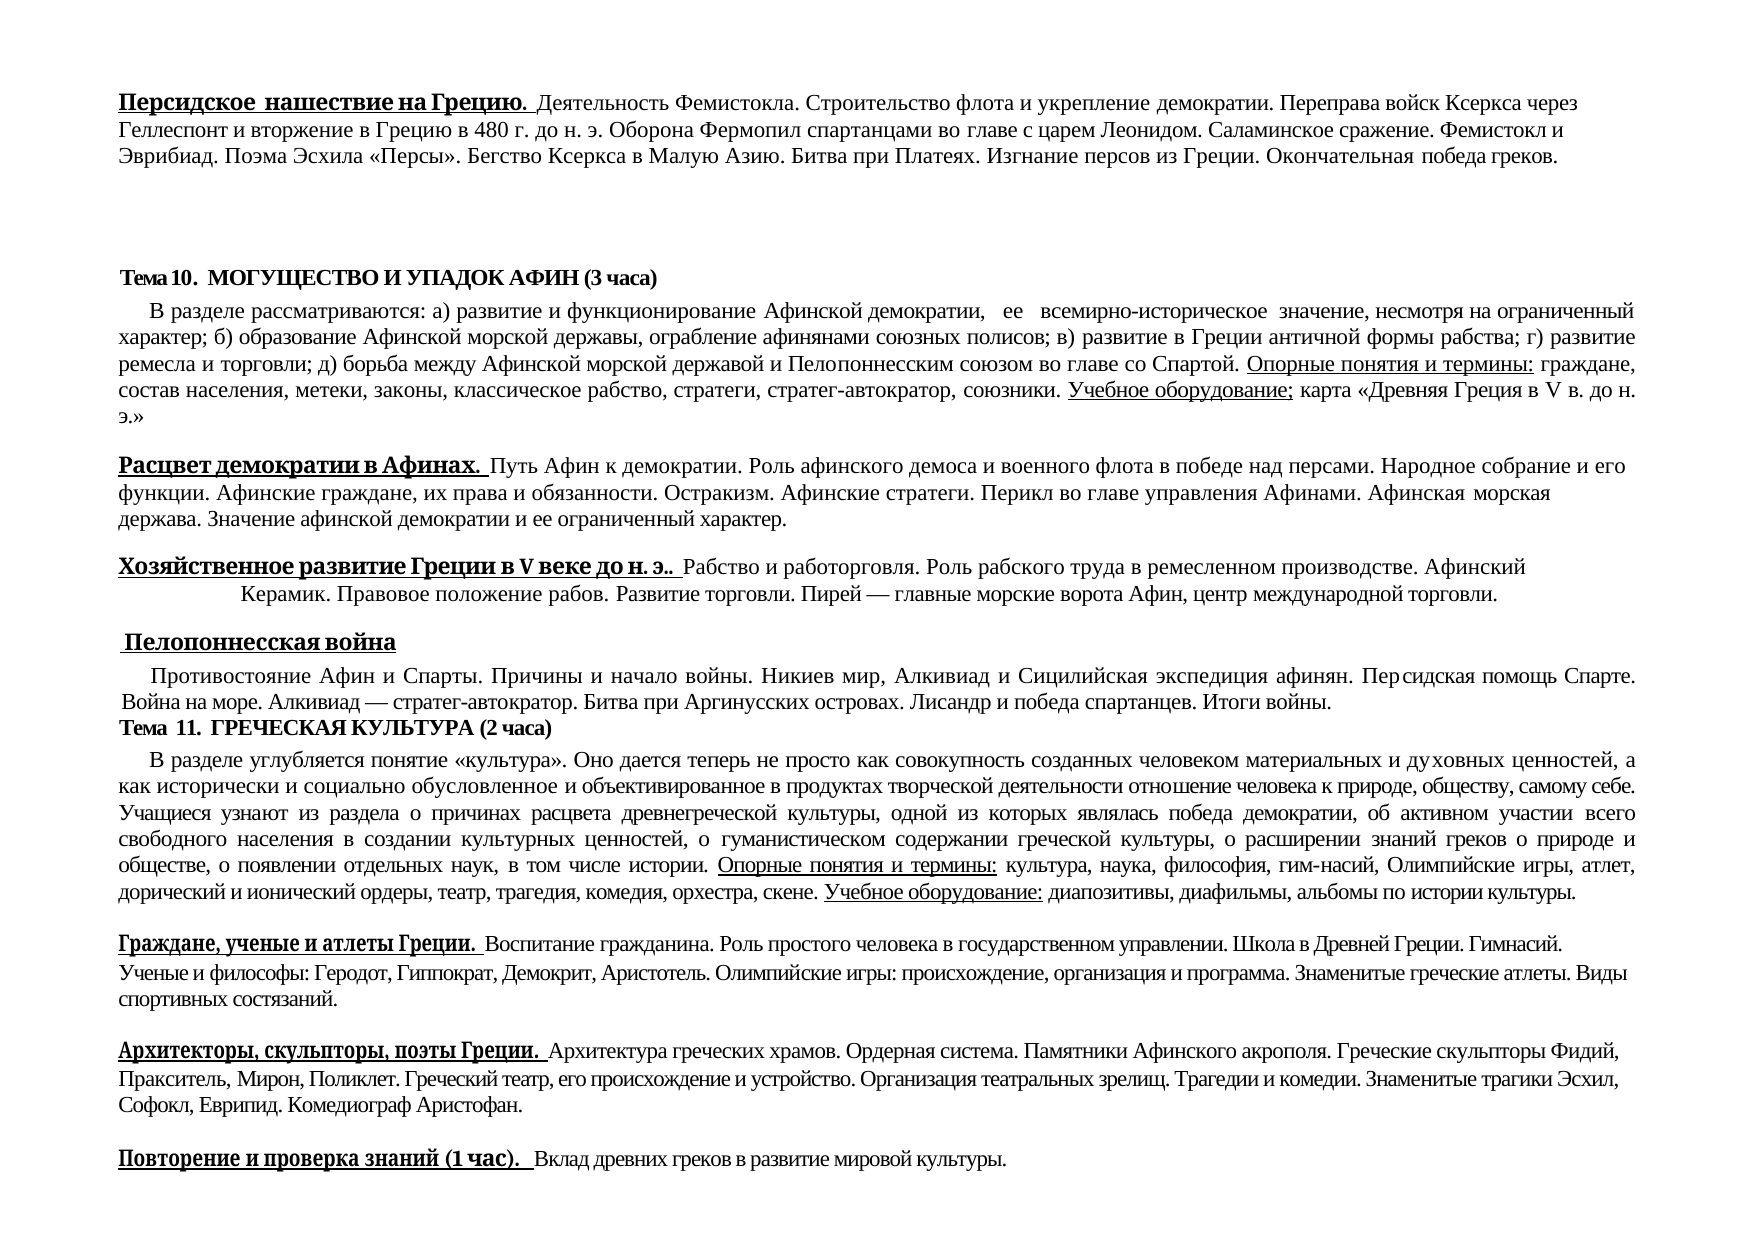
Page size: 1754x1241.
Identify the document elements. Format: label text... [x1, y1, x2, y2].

text Тема 10. МОГУЩЕСТВО И УПАДОК АФИН (3 часа) [119, 264, 1636, 290]
text В разделе углубляется понятие «культура». Оно дается теперь не просто как совокупность созданных человеком материальных и духовных ценностей, а как исторически и социально обусловленное и объективированное в продуктах творческой деятельности отношение человека к природе, обществу, самому себе. Учащиеся узнают из раздела о причинах расцвета древнегреческой культуры, одной из которых являлась победа демократии, об активном участии всего свободного населения в создании культурных ценностей, о гуманистическом содержании греческой культуры, о расширении знаний греков о природе и обществе, о появлении отдельных наук, в том числе истории. Опорные понятия и термины: культура, наука, философия, гим-насий, Олимпийские игры, атлет, дорический и ионический ордеры, театр, трагедия, комедия, орхестра, скене. Учебное оборудование: диапозитивы, диафильмы, альбомы по истории культуры. [118, 746, 1636, 904]
text Повторение и проверка знаний (1 час). Вклад древних греков в развитие мировой культуры. [118, 1142, 1455, 1173]
text Пелопоннесская война [119, 629, 1636, 656]
text Хозяйственное развитие Греции в V веке до н. э.. Рабство и работорговля. Роль рабского труда в ремесленном производстве. Афинский Керамик. Правовое положение рабов. Развитие торговли. Пирей — главные морские ворота Афин, центр международной торговли. [118, 553, 1546, 607]
text Архитекторы, скульпторы, поэты Греции. Архитектура греческих храмов. Ордерная система. Памятники Афинского акрополя. Греческие скульпторы Фидий, Пракситель, Мирон, Поликлет. Греческий театр, его происхождение и устройство. Организация театральных зрелищ. Трагедии и комедии. Знаменитые трагики Эсхил, Софокл, Еврипид. Комедиограф Аристофан. [118, 1034, 1636, 1118]
text Противостояние Афин и Спарты. Причины и начало войны. Никиев мир, Алкивиад и Сицилийская экспедиция афинян. Персидская помощь Спарте. Война на море. Алкивиад — стратег-автократор. Битва при Аргинусских островах. Лисандр и победа спартанцев. Итоги войны. [121, 662, 1636, 714]
text В разделе рассматриваются: а) развитие и функционирование Афинской демократии, ее всемирно-историческое значение, несмотря на ограниченный характер; б) образование Афинской морской державы, ограбление афинянами союзных полисов; в) развитие в Греции античной формы рабства; г) развитие ремесла и торговли; д) борьба между Афинской морской державой и Пелопоннесским союзом во главе со Спартой. Опорные понятия и термины: граждане, состав населения, метеки, законы, классическое рабство, стратеги, стратег-автократор, союзники. Учебное оборудование; карта «Древняя Греция в V в. до н. э.» [118, 297, 1636, 429]
text Персидское нашествие на Грецию. Деятельность Фемистокла. Строительство флота и укрепление демократии. Переправа войск Ксеркса через Геллеспонт и вторжение в Грецию в 480 г. до н. э. Оборона Фермопил спартанцами во главе с царем Леонидом. Саламинское сражение. Фемистокл и Эврибиад. Поэма Эсхила «Персы». Бегство Ксеркса в Малую Азию. Битва при Платеях. Изгнание персов из Греции. Окончательная победа греков. [118, 89, 1636, 168]
text Тема 11. ГРЕЧЕСКАЯ КУЛЬТУРА (2 часа) [119, 714, 1636, 741]
text Граждане, ученые и атлеты Греции. Воспитание гражданина. Роль простого человека в государственном управлении. Школа в Древней Греции. Гимнасий. Ученые и философы: Геродот, Гиппократ, Демокрит, Аристотель. Олимпийские игры: происхождение, организация и программа. Знаменитые греческие атлеты. Виды спортивных состязаний. [118, 927, 1636, 1011]
text Расцвет демократии в Афинах. Путь Афин к демократии. Роль афинского демоса и военного флота в победе над персами. Народное собрание и его функции. Афинские граждане, их права и обязанности. Остракизм. Афинские стратеги. Перикл во главе управления Афинами. Афинская морская держава. Значение афинской демократии и ее ограниченный характер. [118, 452, 1636, 532]
